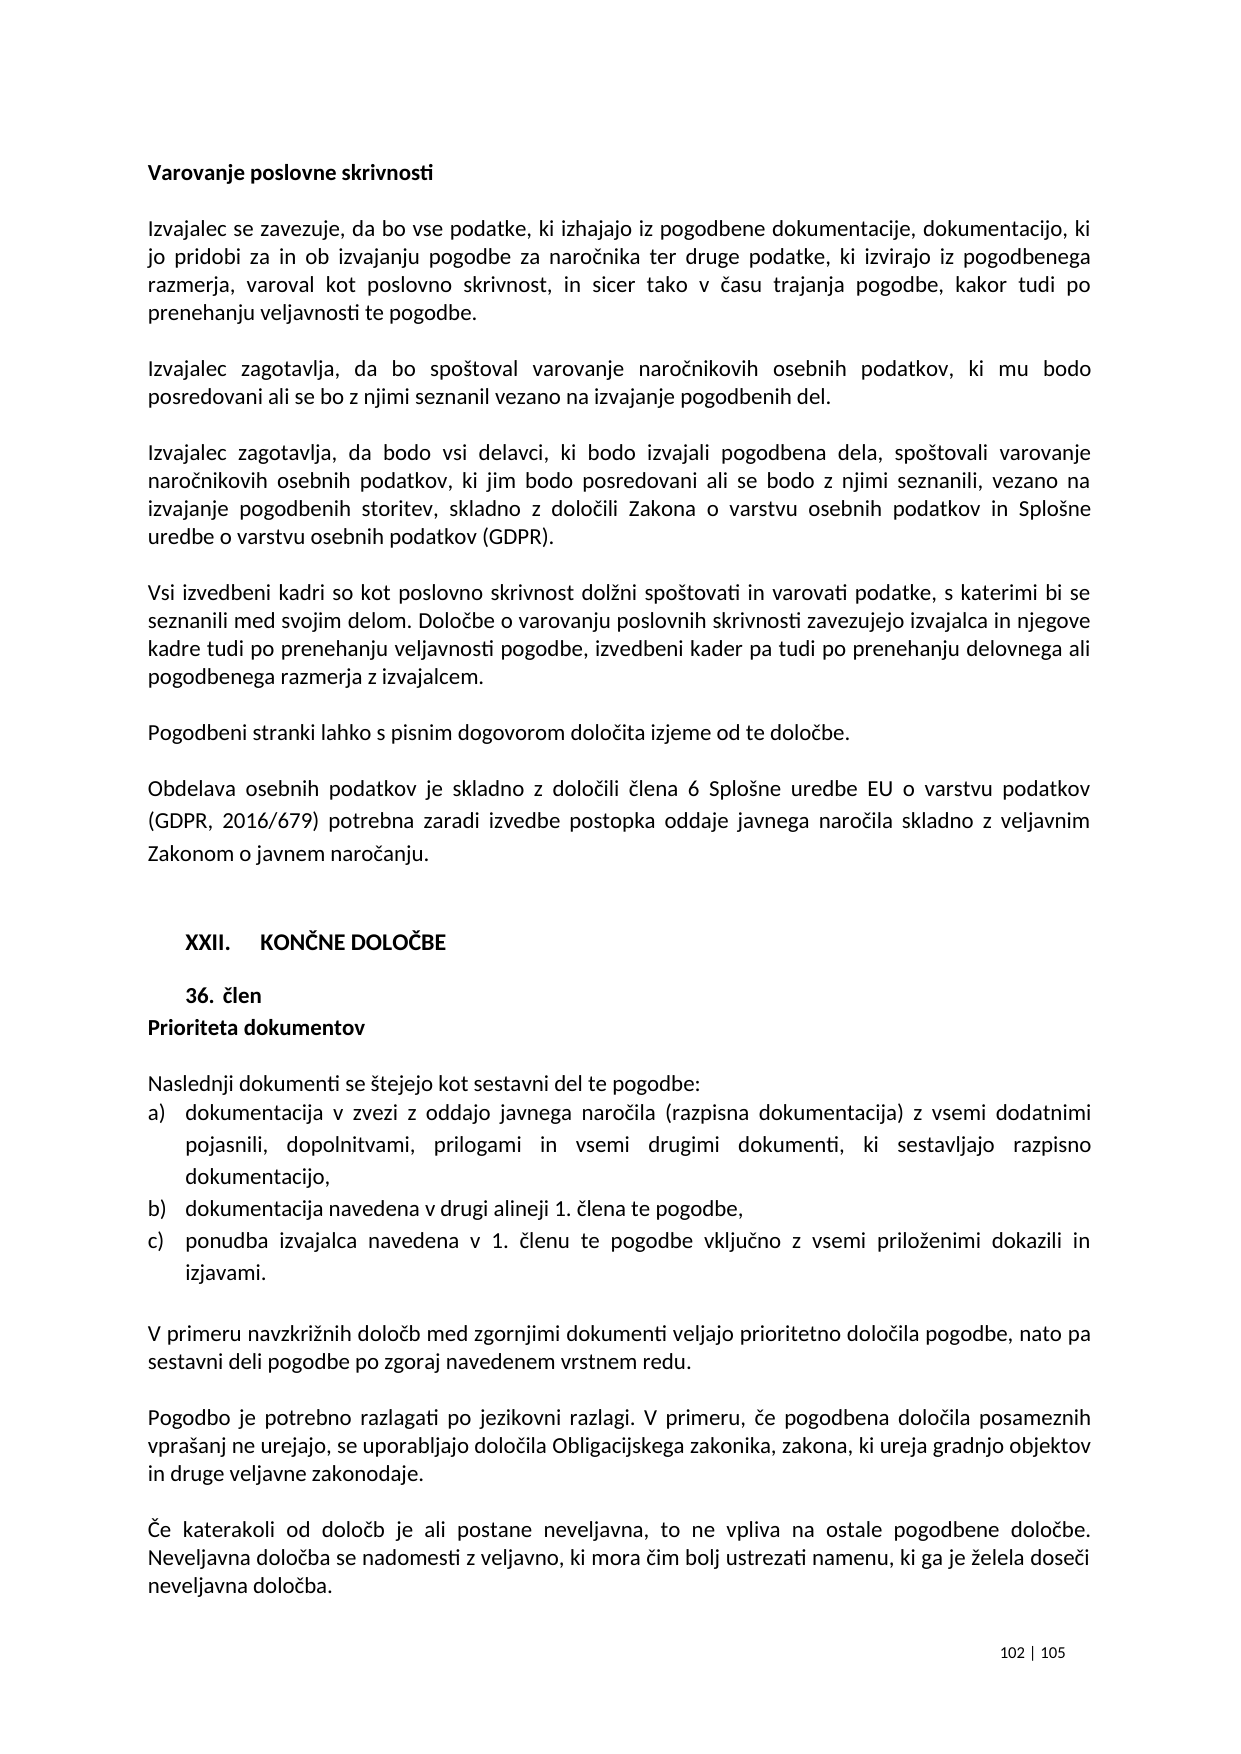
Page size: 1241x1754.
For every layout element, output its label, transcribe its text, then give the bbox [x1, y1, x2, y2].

text V primeru navzkrižnih določb med zgornjimi dokumenti veljajo prioritetno določila pogodbe, nato pa sestavni deli pogodbe po zgoraj navedenem vrstnem redu. [148, 1319, 1093, 1375]
list člen [185, 981, 1093, 1009]
list dokumentacija v zvezi z oddajo javnega naročila (razpisna dokumentacija) z vsemi dodatnimi pojasnili, dopolnitvami, prilogami in vsemi drugimi dokumenti, ki sestavljajo razpisno dokumentacijo, [148, 1098, 1093, 1190]
list dokumentacija navedena v drugi alineji 1. člena te pogodbe, [148, 1194, 1093, 1222]
text Pogodbo je potrebno razlagati po jezikovni razlagi. V primeru, če pogodbena določila posameznih vprašanj ne urejajo, se uporabljajo določila Obligacijskega zakonika, zakona, ki ureja gradnjo objektov in druge veljavne zakonodaje. [148, 1403, 1093, 1487]
text Naslednji dokumenti se štejejo kot sestavni del te pogodbe: [148, 1069, 1093, 1098]
list KONČNE DOLOČBE [185, 927, 1093, 956]
text Vsi izvedbeni kadri so kot poslovno skrivnost dolžni spoštovati in varovati podatke, s katerimi bi se seznanili med svojim delom. Določbe o varovanju poslovnih skrivnosti zavezujejo izvajalca in njegove kadre tudi po prenehanju veljavnosti pogodbe, izvedbeni kader pa tudi po prenehanju delovnega ali pogodbenega razmerja z izvajalcem. [148, 578, 1093, 690]
text Varovanje poslovne skrivnosti [148, 158, 1093, 186]
text Prioriteta dokumentov [148, 1013, 1093, 1042]
text Obdelava osebnih podatkov je skladno z določili člena 6 Splošne uredbe EU o varstvu podatkov (GDPR, 2016/679) potrebna zaradi izvedbe postopka oddaje javnega naročila skladno z veljavnim Zakonom o javnem naročanju. [148, 774, 1093, 867]
text Pogodbeni stranki lahko s pisnim dogovorom določita izjeme od te določbe. [148, 718, 1093, 746]
text Če katerakoli od določb je ali postane neveljavna, to ne vpliva na ostale pogodbene določbe. Neveljavna določba se nadomesti z veljavno, ki mora čim bolj ustrezati namenu, ki ga je želela doseči neveljavna določba. [148, 1515, 1093, 1599]
text Izvajalec se zavezuje, da bo vse podatke, ki izhajajo iz pogodbene dokumentacije, dokumentacijo, ki jo pridobi za in ob izvajanju pogodbe za naročnika ter druge podatke, ki izvirajo iz pogodbenega razmerja, varoval kot poslovno skrivnost, in sicer tako v času trajanja pogodbe, kakor tudi po prenehanju veljavnosti te pogodbe. [148, 214, 1093, 326]
text Izvajalec zagotavlja, da bodo vsi delavci, ki bodo izvajali pogodbena dela, spoštovali varovanje naročnikovih osebnih podatkov, ki jim bodo posredovani ali se bodo z njimi seznanili, vezano na izvajanje pogodbenih storitev, skladno z določili Zakona o varstvu osebnih podatkov in Splošne uredbe o varstvu osebnih podatkov (GDPR). [148, 438, 1093, 550]
text Izvajalec zagotavlja, da bo spoštoval varovanje naročnikovih osebnih podatkov, ki mu bodo posredovani ali se bo z njimi seznanil vezano na izvajanje pogodbenih del. [148, 354, 1093, 410]
list ponudba izvajalca navedena v 1. členu te pogodbe vključno z vsemi priloženimi dokazili in izjavami. [148, 1226, 1093, 1287]
